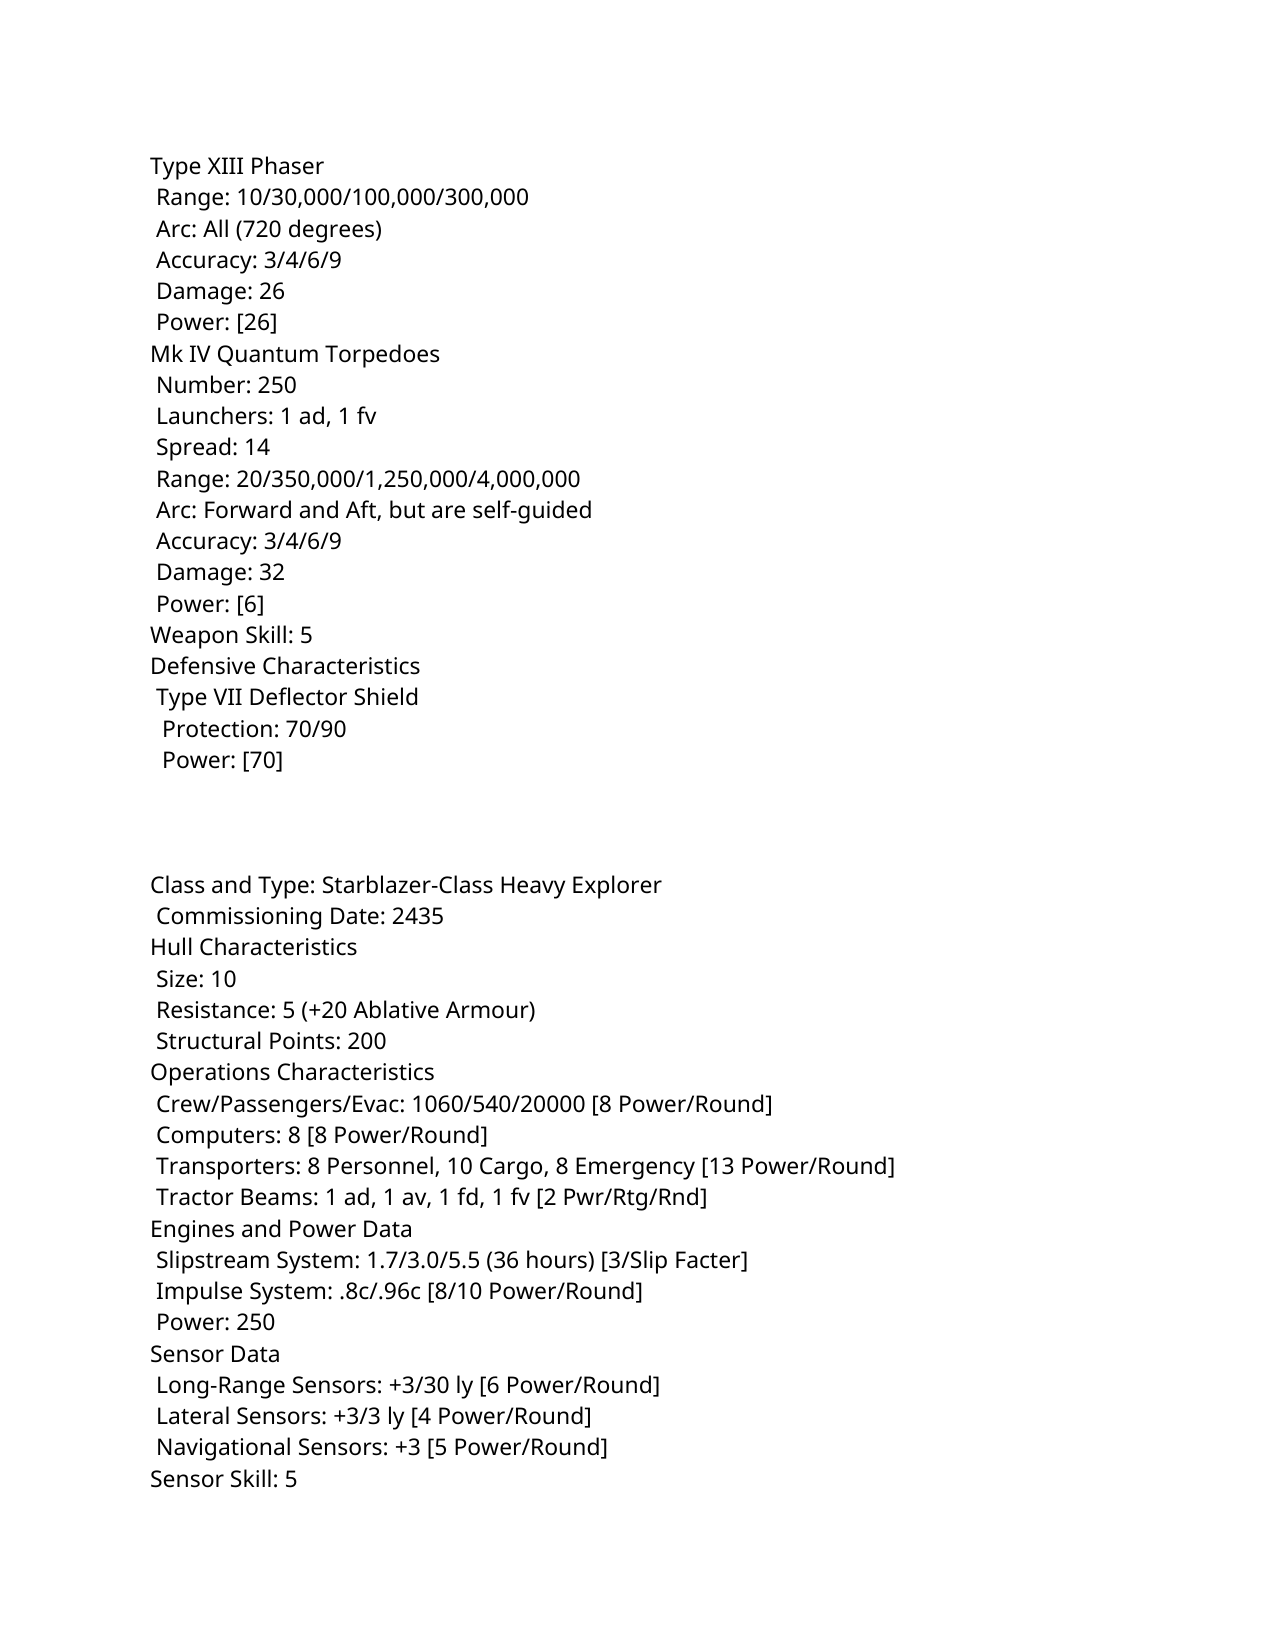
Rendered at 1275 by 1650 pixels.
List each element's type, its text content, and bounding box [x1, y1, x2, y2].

text Range: 20/350,000/1,250,000/4,000,000 [150, 462, 1125, 494]
text Size: 10 [150, 962, 1125, 994]
text Damage: 32 [150, 556, 1125, 587]
text Class and Type: Starblazer-Class Heavy Explorer [150, 869, 1125, 900]
text Spread: 14 [150, 431, 1125, 462]
text Operations Characteristics [150, 1056, 1125, 1087]
text Defensive Characteristics [150, 650, 1125, 681]
text Accuracy: 3/4/6/9 [150, 525, 1125, 556]
text Power: [6] [150, 587, 1125, 619]
text Power: 250 [150, 1306, 1125, 1337]
text Lateral Sensors: +3/3 ly [4 Power/Round] [150, 1400, 1125, 1431]
text Protection: 70/90 [150, 712, 1125, 744]
text Resistance: 5 (+20 Ablative Armour) [150, 994, 1125, 1025]
text Power: [26] [150, 306, 1125, 337]
text Weapon Skill: 5 [150, 619, 1125, 650]
text Type VII Deflector Shield [150, 681, 1125, 712]
text Tractor Beams: 1 ad, 1 av, 1 fd, 1 fv [2 Pwr/Rtg/Rnd] [150, 1181, 1125, 1212]
text Impulse System: .8c/.96c [8/10 Power/Round] [150, 1275, 1125, 1306]
text Navigational Sensors: +3 [5 Power/Round] [150, 1431, 1125, 1462]
text Computers: 8 [8 Power/Round] [150, 1119, 1125, 1150]
text Damage: 26 [150, 275, 1125, 306]
text Launchers: 1 ad, 1 fv [150, 400, 1125, 431]
text Slipstream System: 1.7/3.0/5.5 (36 hours) [3/Slip Facter] [150, 1244, 1125, 1275]
text Engines and Power Data [150, 1212, 1125, 1244]
text Long-Range Sensors: +3/30 ly [6 Power/Round] [150, 1369, 1125, 1400]
text Type XIII Phaser [150, 150, 1125, 181]
text Mk IV Quantum Torpedoes [150, 337, 1125, 369]
text Structural Points: 200 [150, 1025, 1125, 1056]
text Number: 250 [150, 369, 1125, 400]
text Transporters: 8 Personnel, 10 Cargo, 8 Emergency [13 Power/Round] [150, 1150, 1125, 1181]
text Range: 10/30,000/100,000/300,000 [150, 181, 1125, 212]
text Sensor Data [150, 1337, 1125, 1369]
text Sensor Skill: 5 [150, 1462, 1125, 1494]
text Accuracy: 3/4/6/9 [150, 244, 1125, 275]
text Arc: All (720 degrees) [150, 212, 1125, 244]
text Hull Characteristics [150, 931, 1125, 962]
text Crew/Passengers/Evac: 1060/540/20000 [8 Power/Round] [150, 1087, 1125, 1119]
text Power: [70] [150, 744, 1125, 775]
text Commissioning Date: 2435 [150, 900, 1125, 931]
text Arc: Forward and Aft, but are self-guided [150, 494, 1125, 525]
